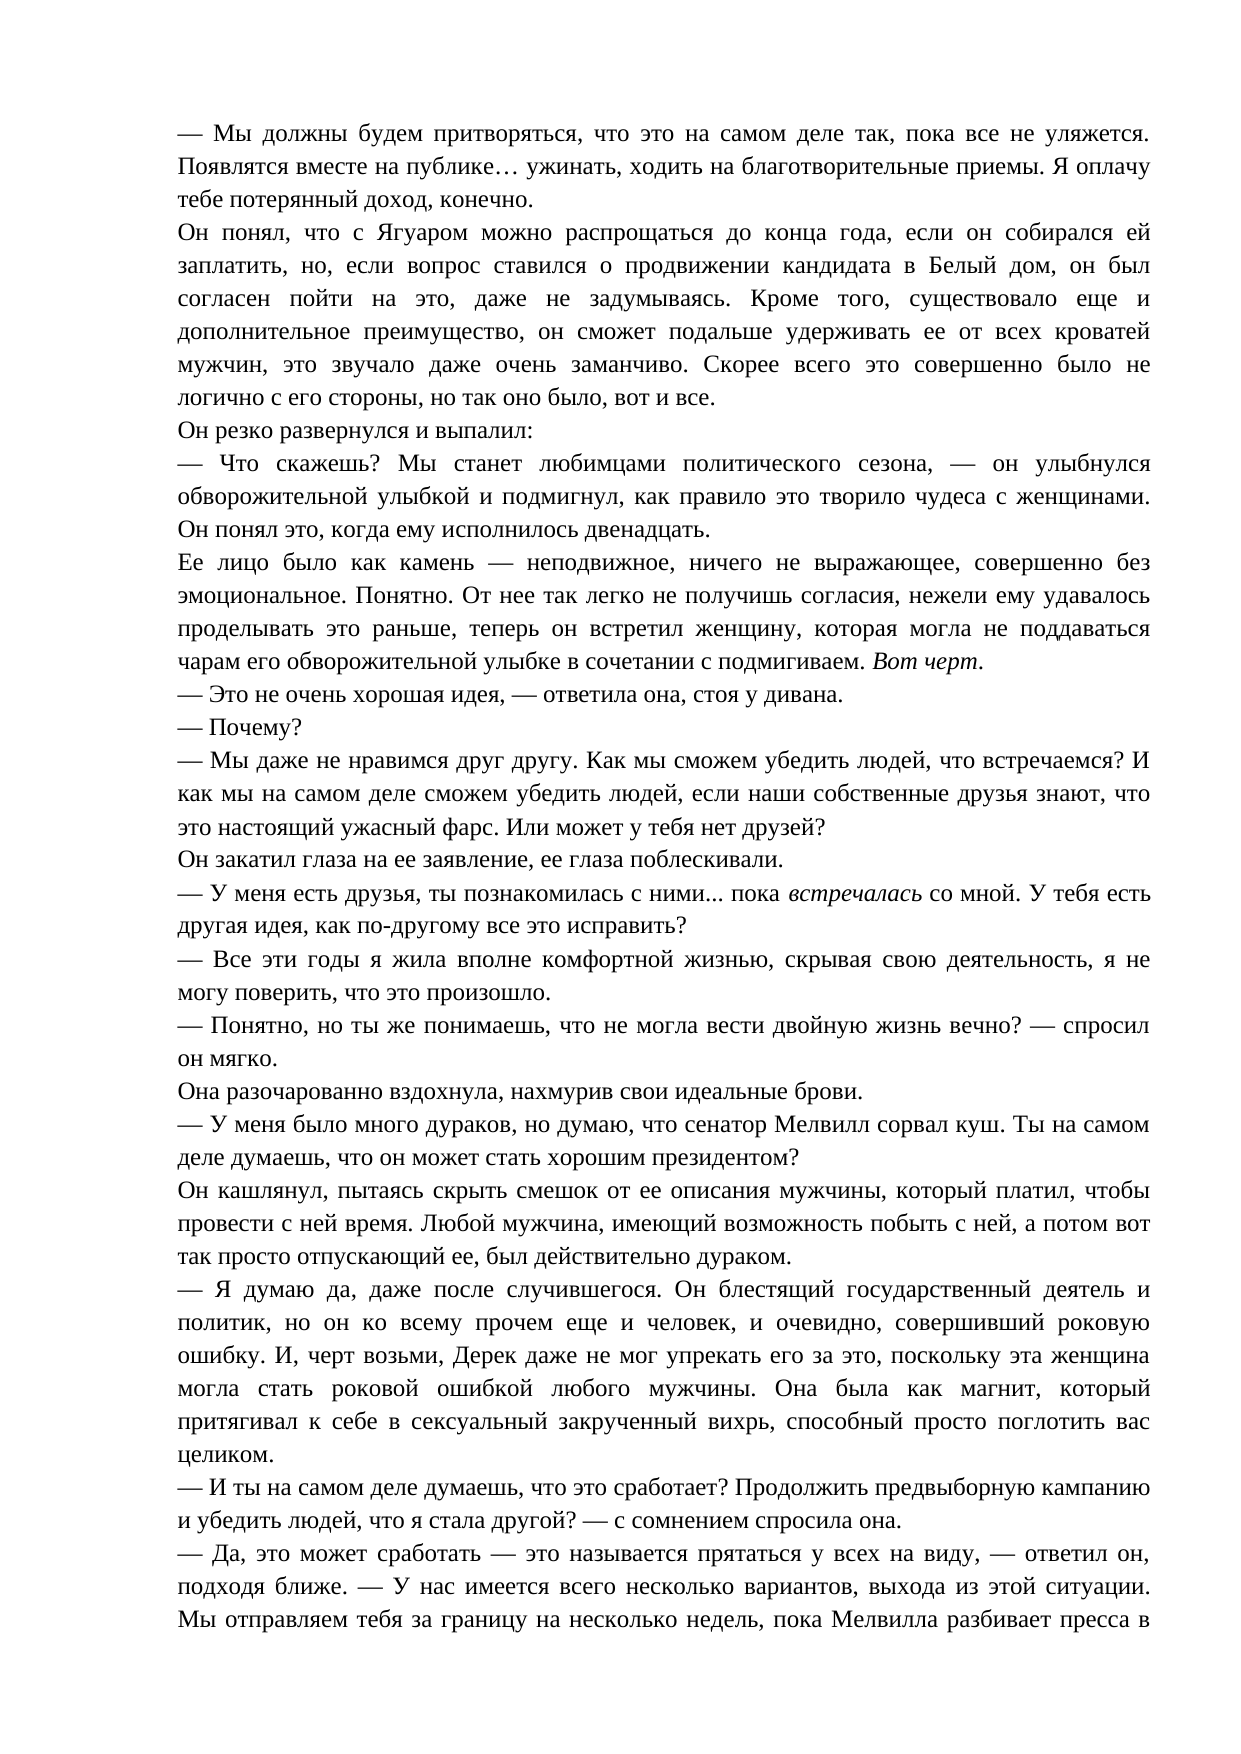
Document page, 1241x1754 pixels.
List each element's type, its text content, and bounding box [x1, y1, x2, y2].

text — Мы должны будем притворяться, что это на самом деле так, пока все не уляжется. Появлятся вместе на публике… ужинать, ходить на благотворительные приемы. Я оплачу тебе потерянный доход, конечно. [177, 118, 1152, 213]
text — Все эти годы я жила вполне комфортной жизнью, скрывая свою деятельность, я не могу поверить, что это произошло. [177, 944, 1152, 1005]
text Он резко развернулся и выпалил: [177, 415, 1152, 444]
text Ее лицо было как камень — неподвижное, ничего не выражающее, совершенно без эмоциональное. Понятно. От нее так легко не получишь согласия, нежели ему удавалось проделывать это раньше, теперь он встретил женщину, которая могла не поддаваться чарам его обворожительной улыбке в сочетании с подмигиваем. Вот черт. [177, 547, 1152, 675]
text — Это не очень хорошая идея, — ответила она, стоя у дивана. [177, 679, 1152, 708]
text — Понятно, но ты же понимаешь, что не могла вести двойную жизнь вечно? — спросил он мягко. [177, 1010, 1152, 1071]
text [177, 1538, 1152, 1633]
text — Почему? [177, 712, 1152, 741]
text — Мы даже не нравимся друг другу. Как мы сможем убедить людей, что встречаемся? И как мы на самом деле сможем убедить людей, если наши собственные друзья знают, что это настоящий ужасный фарс. Или может у тебя нет друзей? [177, 746, 1152, 840]
text — Я думаю да, даже после случившегося. Он блестящий государственный деятель и политик, но он ко всему прочем еще и человек, и очевидно, совершивший роковую ошибку. И, черт возьми, Дерек даже не мог упрекать его за это, поскольку эта женщина могла стать роковой ошибкой любого мужчины. Она была как магнит, который притягивал к себе в сексуальный закрученный вихрь, способный просто поглотить вас целиком. [177, 1274, 1152, 1468]
text — У меня есть друзья, ты познакомилась с ними... пока встречалась со мной. У тебя есть другая идея, как по-другому все это исправить? [177, 878, 1152, 939]
text Она разочарованно вздохнула, нахмурив свои идеальные брови. [177, 1076, 1152, 1104]
text Он кашлянул, пытаясь скрыть смешок от ее описания мужчины, который платил, чтобы провести с ней время. Любой мужчина, имеющий возможность побыть с ней, а потом вот так просто отпускающий ее, был действительно дураком. [177, 1175, 1152, 1269]
text — Что скажешь? Мы станет любимцами политического сезона, — он улыбнулся обворожительной улыбкой и подмигнул, как правило это творило чудеса с женщинами. Он понял это, когда ему исполнилось двенадцать. [177, 448, 1152, 543]
text Он понял, что с Ягуаром можно распрощаться до конца года, если он собирался ей заплатить, но, если вопрос ставился о продвижении кандидата в Белый дом, он был согласен пойти на это, даже не задумываясь. Кроме того, существовало еще и дополнительное преимущество, он сможет подальше удерживать ее от всех кроватей мужчин, это звучало даже очень заманчиво. Скорее всего это совершенно было не логично с его стороны, но так оно было, вот и все. [177, 217, 1152, 411]
text — У меня было много дураков, но думаю, что сенатор Мелвилл сорвал куш. Ты на самом деле думаешь, что он может стать хорошим президентом? [177, 1109, 1152, 1171]
text — И ты на самом деле думаешь, что это сработает? Продолжить предвыборную кампанию и убедить людей, что я стала другой? — с сомнением спросила она. [177, 1472, 1152, 1534]
text Он закатил глаза на ее заявление, ее глаза поблескивали. [177, 844, 1152, 873]
